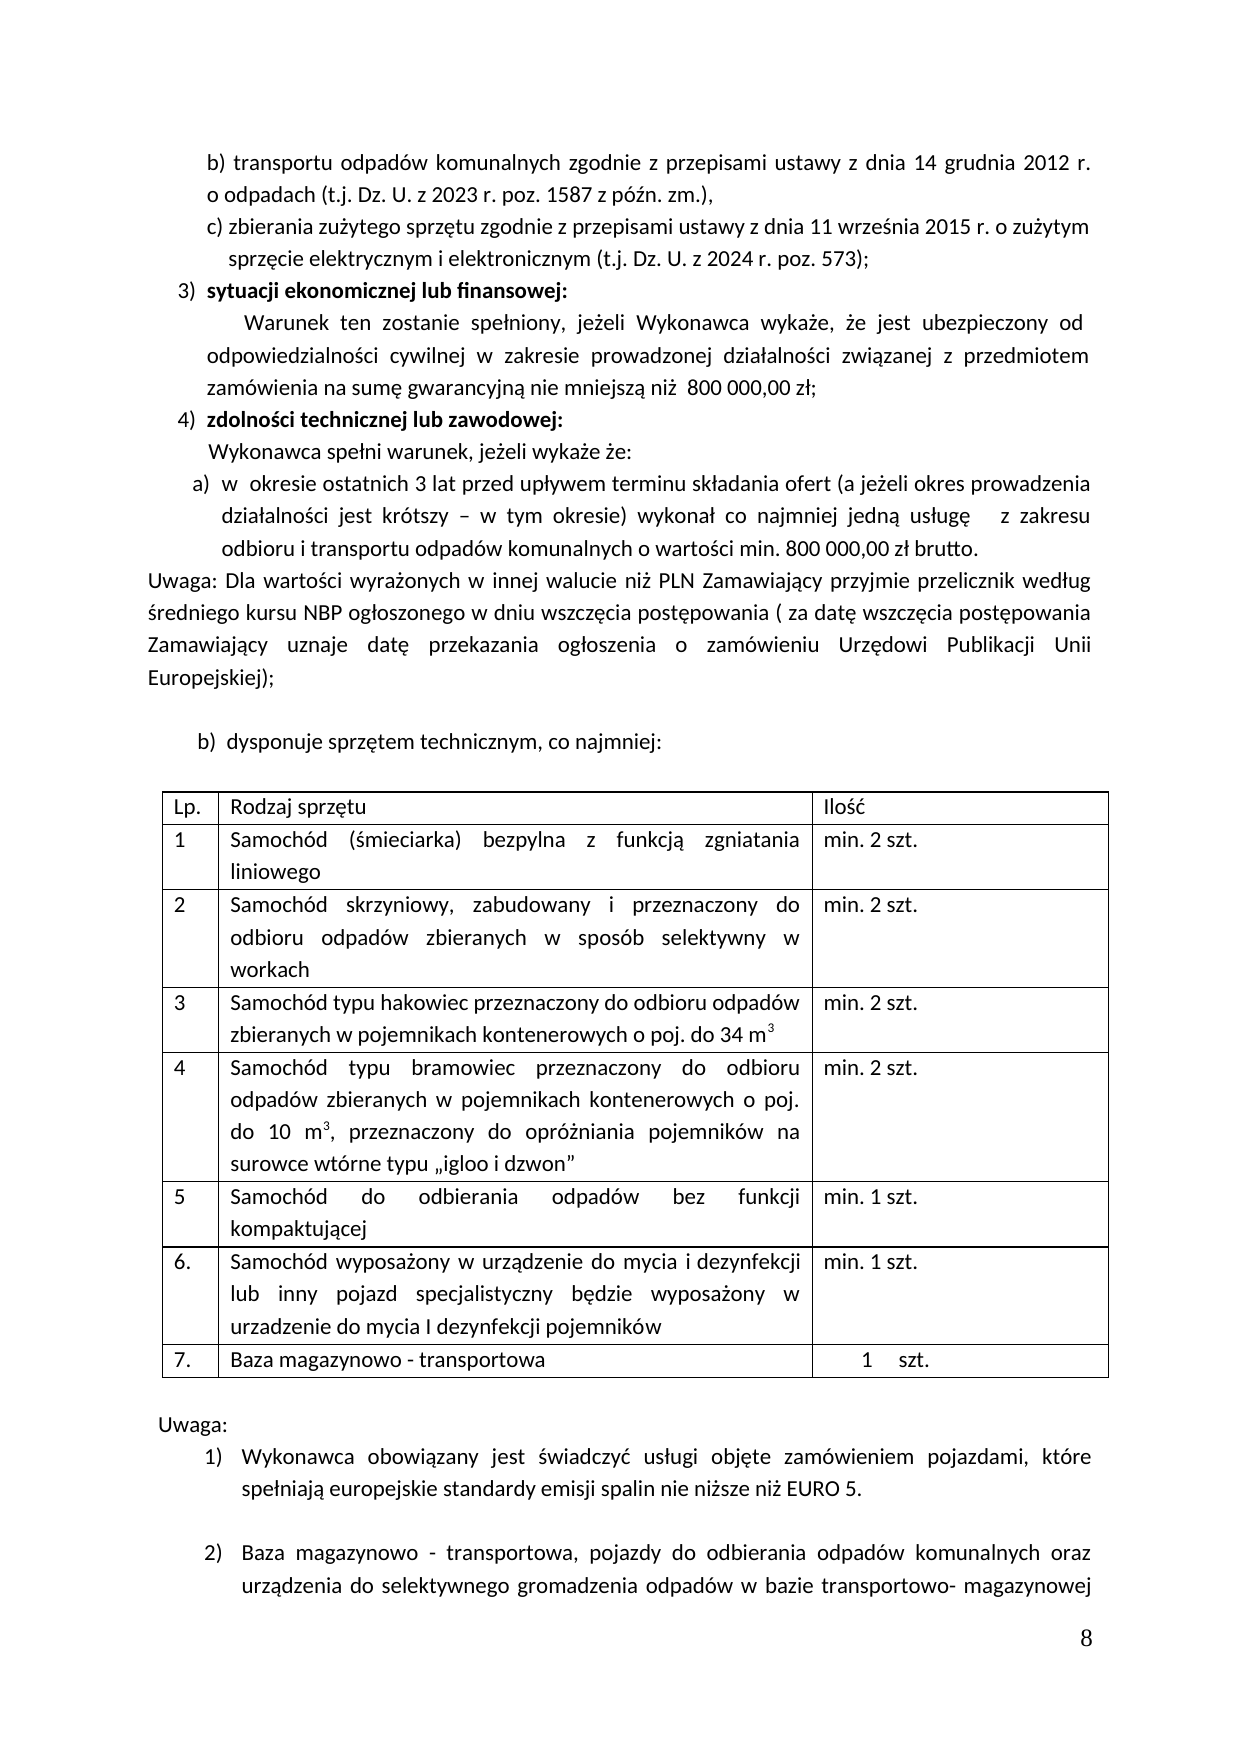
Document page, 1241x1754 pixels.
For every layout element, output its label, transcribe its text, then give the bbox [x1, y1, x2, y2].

table_cell min. 2 szt. [813, 1053, 1108, 1181]
table_cell 3 [163, 988, 218, 1052]
table_header Ilość [813, 793, 1108, 824]
table_header Rodzaj sprzętu [219, 793, 812, 824]
table_cell min. 1 szt. [813, 1182, 1108, 1246]
table_cell min. 1 szt. [813, 1248, 1108, 1344]
text Warunek ten zostanie spełniony, jeżeli Wykonawca wykaże, że jest ubezpieczony od odpowiedzialności cywilnej w zakresie prowadzonej działalności związanej z przedmiotem zamówienia na sumę gwarancyjną nie mniejszą niż 800 000,00 zł; [177, 308, 1091, 401]
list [204, 1538, 1093, 1599]
table_cell 4 [163, 1053, 218, 1181]
table_cell 7. [163, 1345, 218, 1377]
table_cell Baza magazynowo - transportowa [219, 1345, 812, 1377]
table_header Lp. [163, 793, 218, 824]
table_cell 6. [163, 1248, 218, 1344]
table_cell Samochód (śmieciarka) bezpylna z funkcją zgniatania liniowego [219, 825, 812, 889]
text Wykonawca spełni warunek, jeżeli wykaże że: [177, 437, 1091, 465]
text 4) zdolności technicznej lub zawodowej: [177, 405, 1091, 433]
table_cell 5 [163, 1182, 218, 1246]
list Wykonawca obowiązany jest świadczyć usługi objęte zamówieniem pojazdami, które spełniają europejskie standardy emisji spalin nie niższe niż EURO 5. [204, 1442, 1093, 1502]
table_cell Samochód do odbierania odpadów bez funkcji kompaktującej [219, 1182, 812, 1246]
list c) zbierania zużytego sprzętu zgodnie z przepisami ustawy z dnia 11 września 2015 r. o zużytym [177, 212, 1093, 240]
table_cell 2 [163, 890, 218, 987]
text a) w okresie ostatnich 3 lat przed upływem terminu składania ofert (a jeżeli okres prowadzenia działalności jest krótszy – w tym okresie) wykonał co najmniej jedną usługę z zakresu odbioru i transportu odpadów komunalnych o wartości min. 800 000,00 zł brutto. [192, 469, 1093, 562]
table_cell 1 [163, 825, 218, 889]
list b) transportu odpadów komunalnych zgodnie z przepisami ustawy z dnia 14 grudnia 2012 r. o odpadach (t.j. Dz. U. z 2023 r. poz. 1587 z późn. zm.), [192, 148, 1093, 208]
table_cell Samochód typu hakowiec przeznaczony do odbioru odpadów zbieranych w pojemnikach kontenerowych o poj. do 34 m3 [219, 988, 812, 1052]
text b) dysponuje sprzętem technicznym, co najmniej: [192, 727, 1093, 755]
table_cell Samochód skrzyniowy, zabudowany i przeznaczony do odbioru odpadów zbieranych w sposób selektywny w workach [219, 890, 812, 987]
table_cell min. 2 szt. [813, 890, 1108, 987]
table_cell min. 2 szt. [813, 988, 1108, 1052]
table_cell szt. [813, 1345, 1108, 1377]
text Uwaga: Dla wartości wyrażonych w innej walucie niż PLN Zamawiający przyjmie przelicznik według średniego kursu NBP ogłoszonego w dniu wszczęcia postępowania ( za datę wszczęcia postępowania Zamawiający uznaje datę przekazania ogłoszenia o zamówieniu Urzędowi Publikacji Unii Europejskiej); [148, 566, 1093, 691]
text Uwaga: [148, 1410, 1093, 1438]
list sprzęcie elektrycznym i elektronicznym (t.j. Dz. U. z 2024 r. poz. 573); [177, 244, 1093, 272]
text 3) sytuacji ekonomicznej lub finansowej: [177, 276, 1091, 304]
table_cell Samochód wyposażony w urządzenie do mycia i dezynfekcji lub inny pojazd specjalistyczny będzie wyposażony w urzadzenie do mycia I dezynfekcji pojemników [219, 1248, 812, 1344]
table_cell Samochód typu bramowiec przeznaczony do odbioru odpadów zbieranych w pojemnikach kontenerowych o poj. do 10 m3, przeznaczony do opróżniania pojemników na surowce wtórne typu „igloo i dzwon” [219, 1053, 812, 1181]
table_cell min. 2 szt. [813, 825, 1108, 889]
